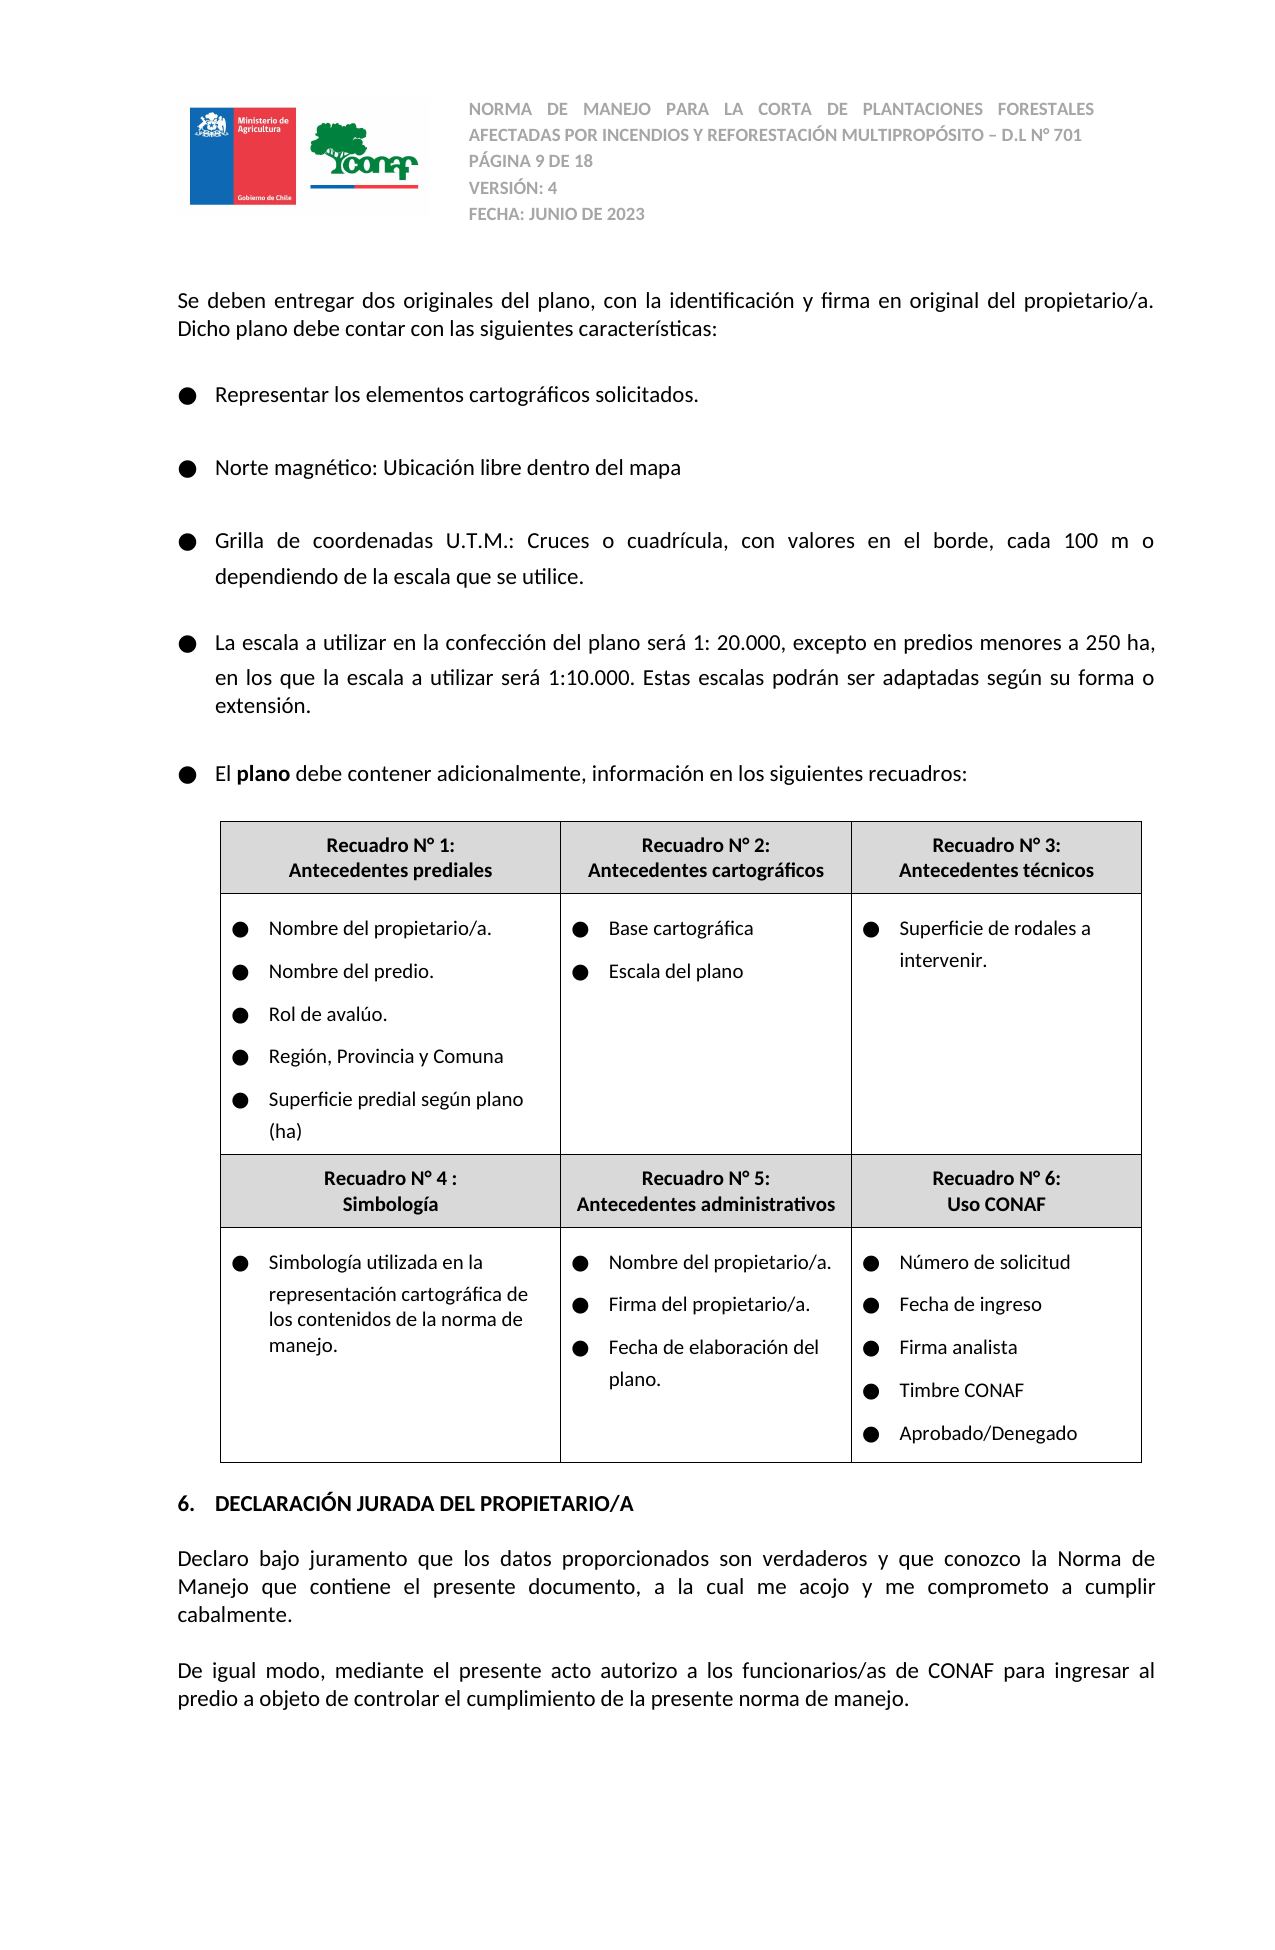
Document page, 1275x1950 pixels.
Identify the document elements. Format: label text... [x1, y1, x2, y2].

picture [177, 97, 431, 216]
list El plano debe contener adicionalmente, información en los siguientes recuadros: [177, 747, 1157, 794]
text De igual modo, mediante el presente acto autorizo a los funcionarios/as de CONAF para ingresar al predio a objeto de controlar el cumplimiento de la presente norma de manejo. [177, 1656, 1157, 1712]
table_header Recuadro N° 1: Antecedentes prediales [221, 822, 560, 893]
table_cell Simbología utilizada en la representación cartográfica de los contenidos de la norma de manejo. [221, 1228, 560, 1462]
table_cell Superficie de rodales a intervenir. [852, 894, 1141, 1154]
table_header Recuadro N° 2: Antecedentes cartográficos [561, 822, 851, 893]
table_cell Nombre del propietario/a. Firma del propietario/a. Fecha de elaboración del plano. [561, 1228, 851, 1462]
text Se deben entregar dos originales del plano, con la identificación y firma en original del propietario/a. Dicho plano debe contar con las siguientes características: [177, 286, 1157, 342]
table_cell Número de solicitud Fecha de ingreso Firma analista Timbre CONAF Aprobado/Denegado [852, 1228, 1141, 1462]
table_cell Nombre del propietario/a. Nombre del predio. Rol de avalúo. Región, Provincia y Comuna Superficie predial según plano (ha) [221, 894, 560, 1154]
table_cell Base cartográfica Escala del plano [561, 894, 851, 1154]
table_header Recuadro N° 3: Antecedentes técnicos [852, 822, 1141, 893]
list Representar los elementos cartográficos solicitados. [177, 368, 1157, 415]
table_cell Recuadro N° 5: Antecedentes administrativos [561, 1155, 851, 1227]
list Norte magnético: Ubicación libre dentro del mapa [177, 441, 1157, 488]
table_cell Recuadro N° 4 : Simbología [221, 1155, 560, 1227]
table_cell Recuadro N° 6: Uso CONAF [852, 1155, 1141, 1227]
list Grilla de coordenadas U.T.M.: Cruces o cuadrícula, con valores en el borde, cada 100 m o dependiendo de la escala que se utilice. [177, 515, 1157, 590]
text Declaro bajo juramento que los datos proporcionados son verdaderos y que conozco la Norma de Manejo que contiene el presente documento, a la cual me acojo y me comprometo a cumplir cabalmente. [177, 1544, 1157, 1628]
list La escala a utilizar en la confección del plano será 1: 20.000, excepto en predios menores a 250 ha, en los que la escala a utilizar será 1:10.000. Estas escalas podrán ser adaptadas según su forma o extensión. [177, 616, 1157, 719]
subtitle DECLARACIÓN JURADA DEL PROPIETARIO/A [177, 1489, 1157, 1518]
